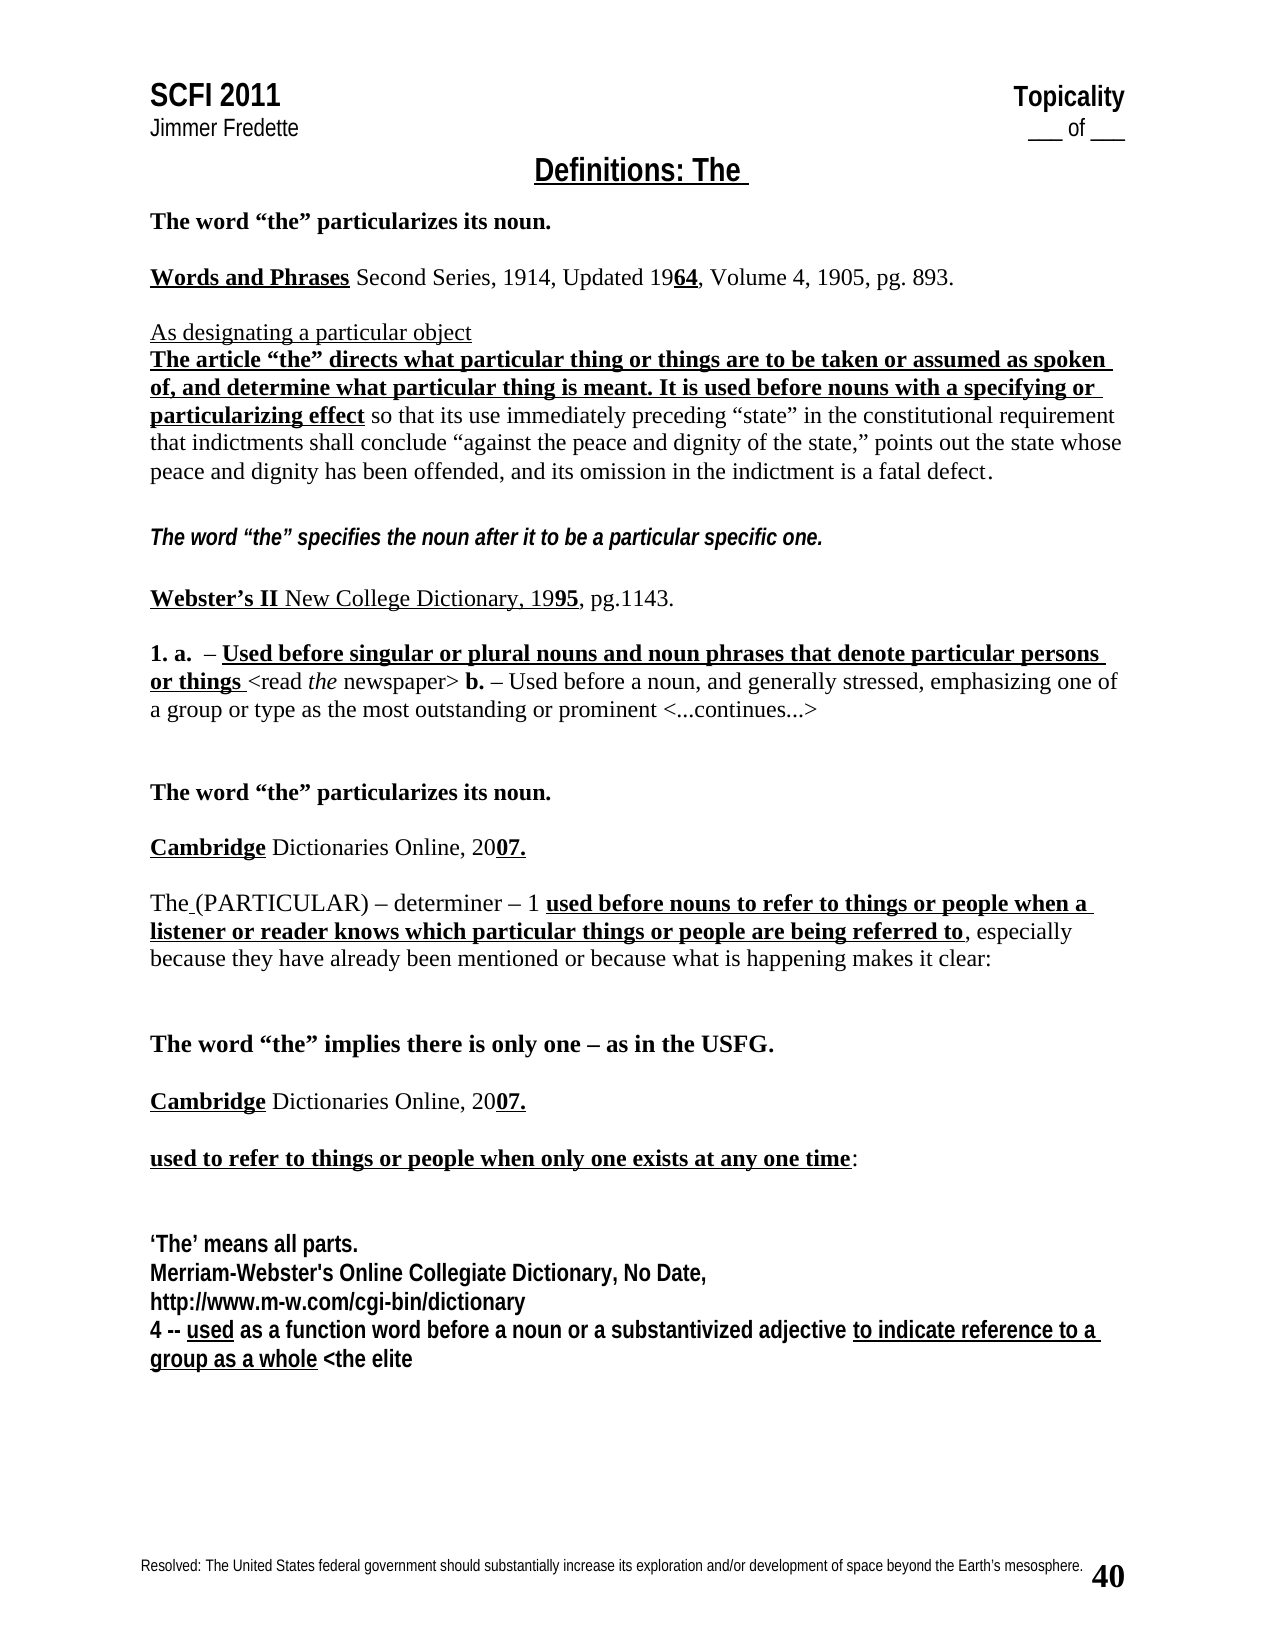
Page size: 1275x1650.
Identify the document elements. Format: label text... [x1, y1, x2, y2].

text used to refer to things or people when only one exists at any one time: [150, 1143, 1125, 1172]
subtitle The word “the” specifies the noun after it to be a particular specific one. [150, 523, 1125, 550]
text Cambridge Dictionaries Online, 2007. [150, 833, 1125, 860]
text 1. a. – Used before singular or plural nouns and noun phrases that denote particular persons or things <read the newspaper> b. – Used before a noun, and generally stressed, emphasizing one of a group or type as the most outstanding or prominent <...continues...> [150, 639, 1125, 722]
text The (PARTICULAR) – determiner – 1 used before nouns to refer to things or people when a listener or reader knows which particular things or people are being referred to, especially because they have already been mentioned or because what is happening makes it clear: [150, 888, 1125, 972]
text ‘The’ means all parts. [150, 1229, 1125, 1258]
text Merriam-Webster's Online Collegiate Dictionary, No Date, [150, 1258, 1125, 1287]
text The word “the” particularizes its noun. [150, 777, 1125, 805]
text Words and Phrases Second Series, 1914, Updated 1964, Volume 4, 1905, pg. 893. [150, 263, 1125, 290]
text The word “the” implies there is only one – as in the USFG. [150, 1029, 1125, 1058]
text The article “the” directs what particular thing or things are to be taken or assumed as spoken of, and determine what particular thing is meant. It is used before nouns with a specifying or particularizing effect so that its use immediately preceding “state” in the constitutional requirement that indictments shall conclude “against the peace and dignity of the state,” points out the state whose peace and dignity has been offended, and its omission in the indictment is a fatal defect. [150, 345, 1125, 484]
text As designating a particular object [150, 318, 1125, 345]
text Cambridge Dictionaries Online, 2007. [150, 1087, 1125, 1114]
text http://www.m-w.com/cgi-bin/dictionary [150, 1287, 1125, 1315]
text Webster’s II New College Dictionary, 1995, pg.1143. [150, 584, 1125, 612]
text Definitions: The [150, 150, 1125, 188]
text The word “the” particularizes its noun. [150, 207, 1125, 235]
text 4 -- used as a function word before a noun or a substantivized adjective to indicate reference to a group as a whole <the elite [150, 1315, 1125, 1373]
